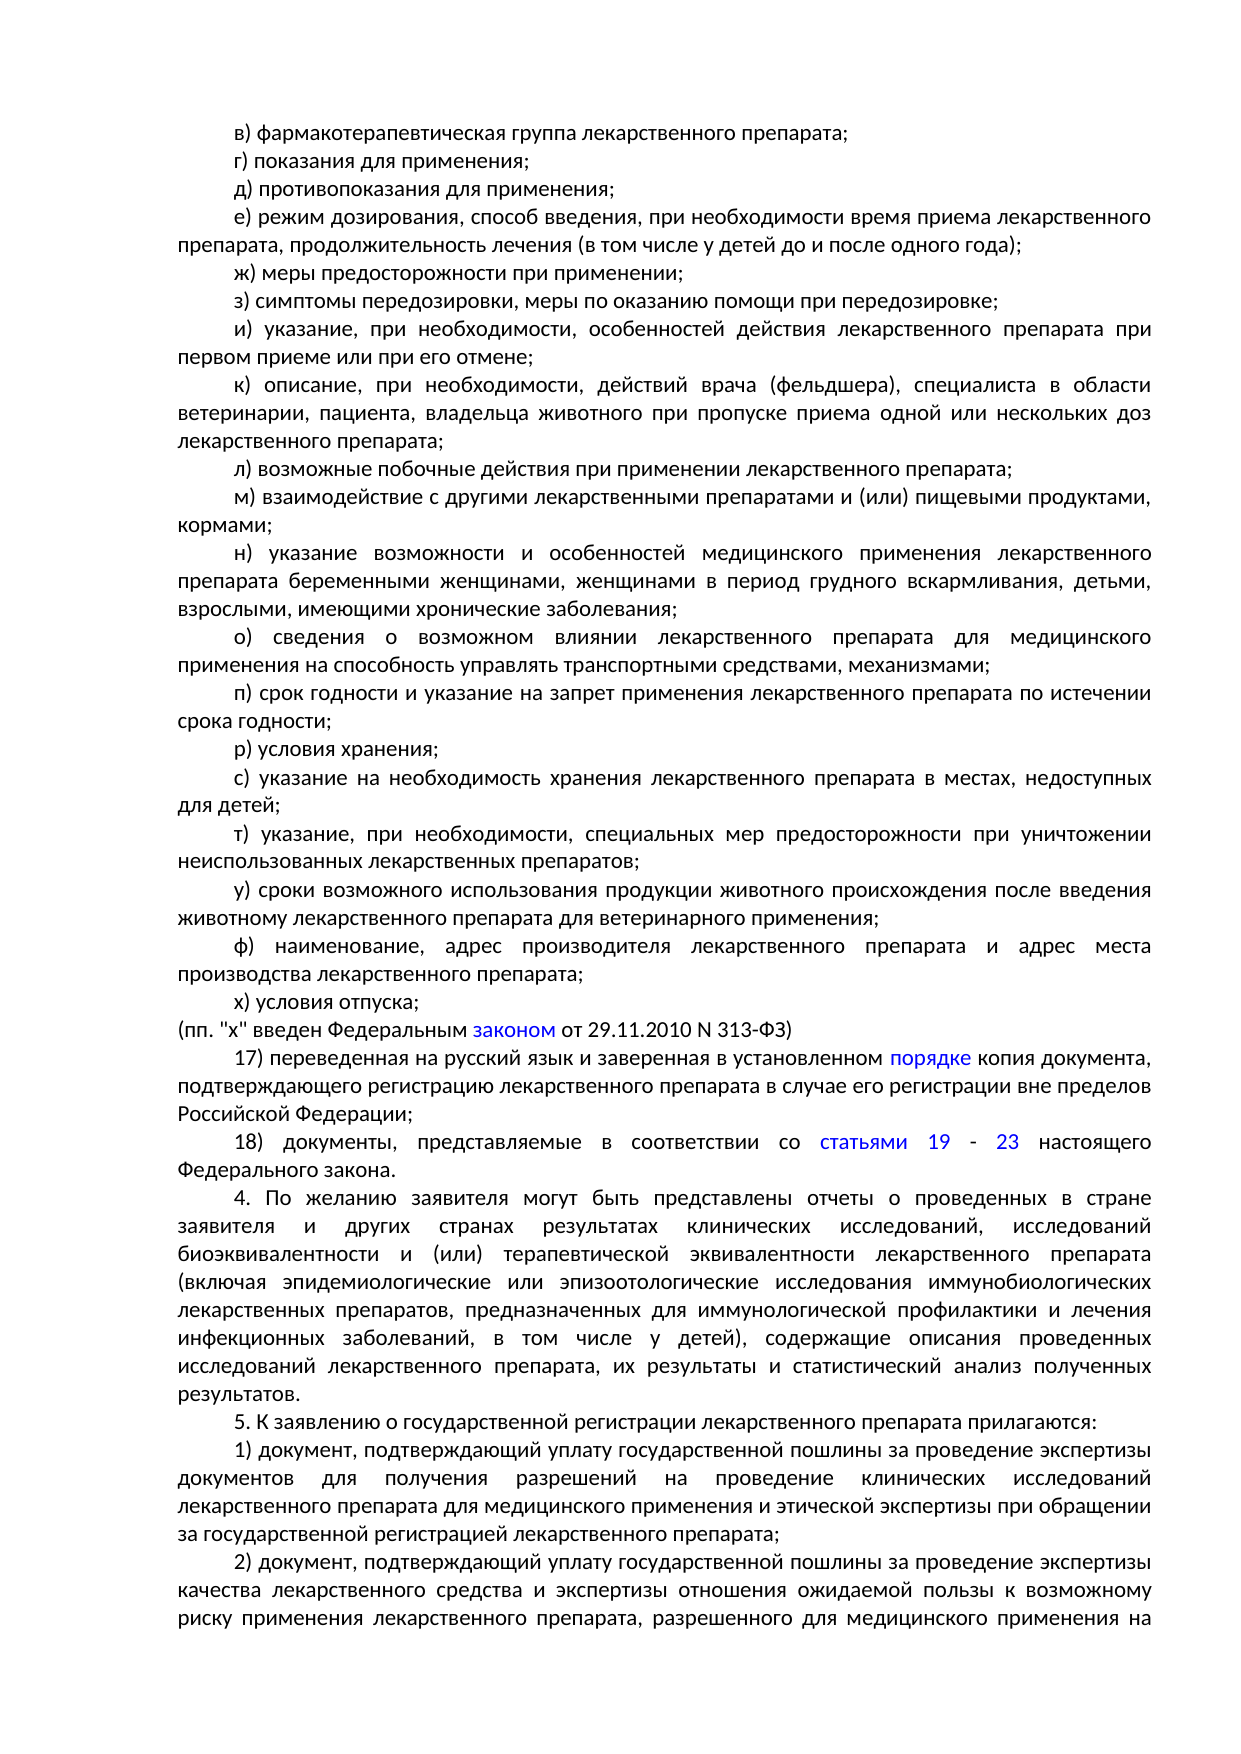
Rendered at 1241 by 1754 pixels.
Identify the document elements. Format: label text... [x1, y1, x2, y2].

text и) указание, при необходимости, особенностей действия лекарственного препарата при первом приеме или при его отмене; [177, 314, 1152, 370]
text х) условия отпуска; [177, 987, 1152, 1015]
text 4. По желанию заявителя могут быть представлены отчеты о проведенных в стране заявителя и других странах результатах клинических исследований, исследований биоэквивалентности и (или) терапевтической эквивалентности лекарственного препарата (включая эпидемиологические или эпизоотологические исследования иммунобиологических лекарственных препаратов, предназначенных для иммунологической профилактики и лечения инфекционных заболеваний, в том числе у детей), содержащие описания проведенных исследований лекарственного препарата, их результаты и статистический анализ полученных результатов. [177, 1183, 1152, 1407]
text с) указание на необходимость хранения лекарственного препарата в местах, недоступных для детей; [177, 763, 1152, 819]
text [177, 1547, 1152, 1631]
text к) описание, при необходимости, действий врача (фельдшера), специалиста в области ветеринарии, пациента, владельца животного при пропуске приема одной или нескольких доз лекарственного препарата; [177, 370, 1152, 454]
text д) противопоказания для применения; [177, 174, 1152, 202]
text у) сроки возможного использования продукции животного происхождения после введения животному лекарственного препарата для ветеринарного применения; [177, 875, 1152, 931]
text 17) переведенная на русский язык и заверенная в установленном порядке копия документа, подтверждающего регистрацию лекарственного препарата в случае его регистрации вне пределов Российской Федерации; [177, 1043, 1152, 1127]
text (пп. "х" введен Федеральным законом от 29.11.2010 N 313-ФЗ) [177, 1015, 1152, 1043]
text в) фармакотерапевтическая группа лекарственного препарата; [177, 118, 1152, 146]
text 5. К заявлению о государственной регистрации лекарственного препарата прилагаются: [177, 1407, 1152, 1435]
text ф) наименование, адрес производителя лекарственного препарата и адрес места производства лекарственного препарата; [177, 931, 1152, 987]
text н) указание возможности и особенностей медицинского применения лекарственного препарата беременными женщинами, женщинами в период грудного вскармливания, детьми, взрослыми, имеющими хронические заболевания; [177, 538, 1152, 622]
text е) режим дозирования, способ введения, при необходимости время приема лекарственного препарата, продолжительность лечения (в том числе у детей до и после одного года); [177, 202, 1152, 258]
text т) указание, при необходимости, специальных мер предосторожности при уничтожении неиспользованных лекарственных препаратов; [177, 819, 1152, 875]
text з) симптомы передозировки, меры по оказанию помощи при передозировке; [177, 286, 1152, 314]
text ж) меры предосторожности при применении; [177, 258, 1152, 286]
text р) условия хранения; [177, 734, 1152, 763]
text м) взаимодействие с другими лекарственными препаратами и (или) пищевыми продуктами, кормами; [177, 482, 1152, 538]
text г) показания для применения; [177, 146, 1152, 174]
text п) срок годности и указание на запрет применения лекарственного препарата по истечении срока годности; [177, 678, 1152, 734]
text 1) документ, подтверждающий уплату государственной пошлины за проведение экспертизы документов для получения разрешений на проведение клинических исследований лекарственного препарата для медицинского применения и этической экспертизы при обращении за государственной регистрацией лекарственного препарата; [177, 1435, 1152, 1547]
text о) сведения о возможном влиянии лекарственного препарата для медицинского применения на способность управлять транспортными средствами, механизмами; [177, 622, 1152, 678]
text л) возможные побочные действия при применении лекарственного препарата; [177, 454, 1152, 482]
text 18) документы, представляемые в соответствии со статьями 19 - 23 настоящего Федерального закона. [177, 1127, 1152, 1183]
